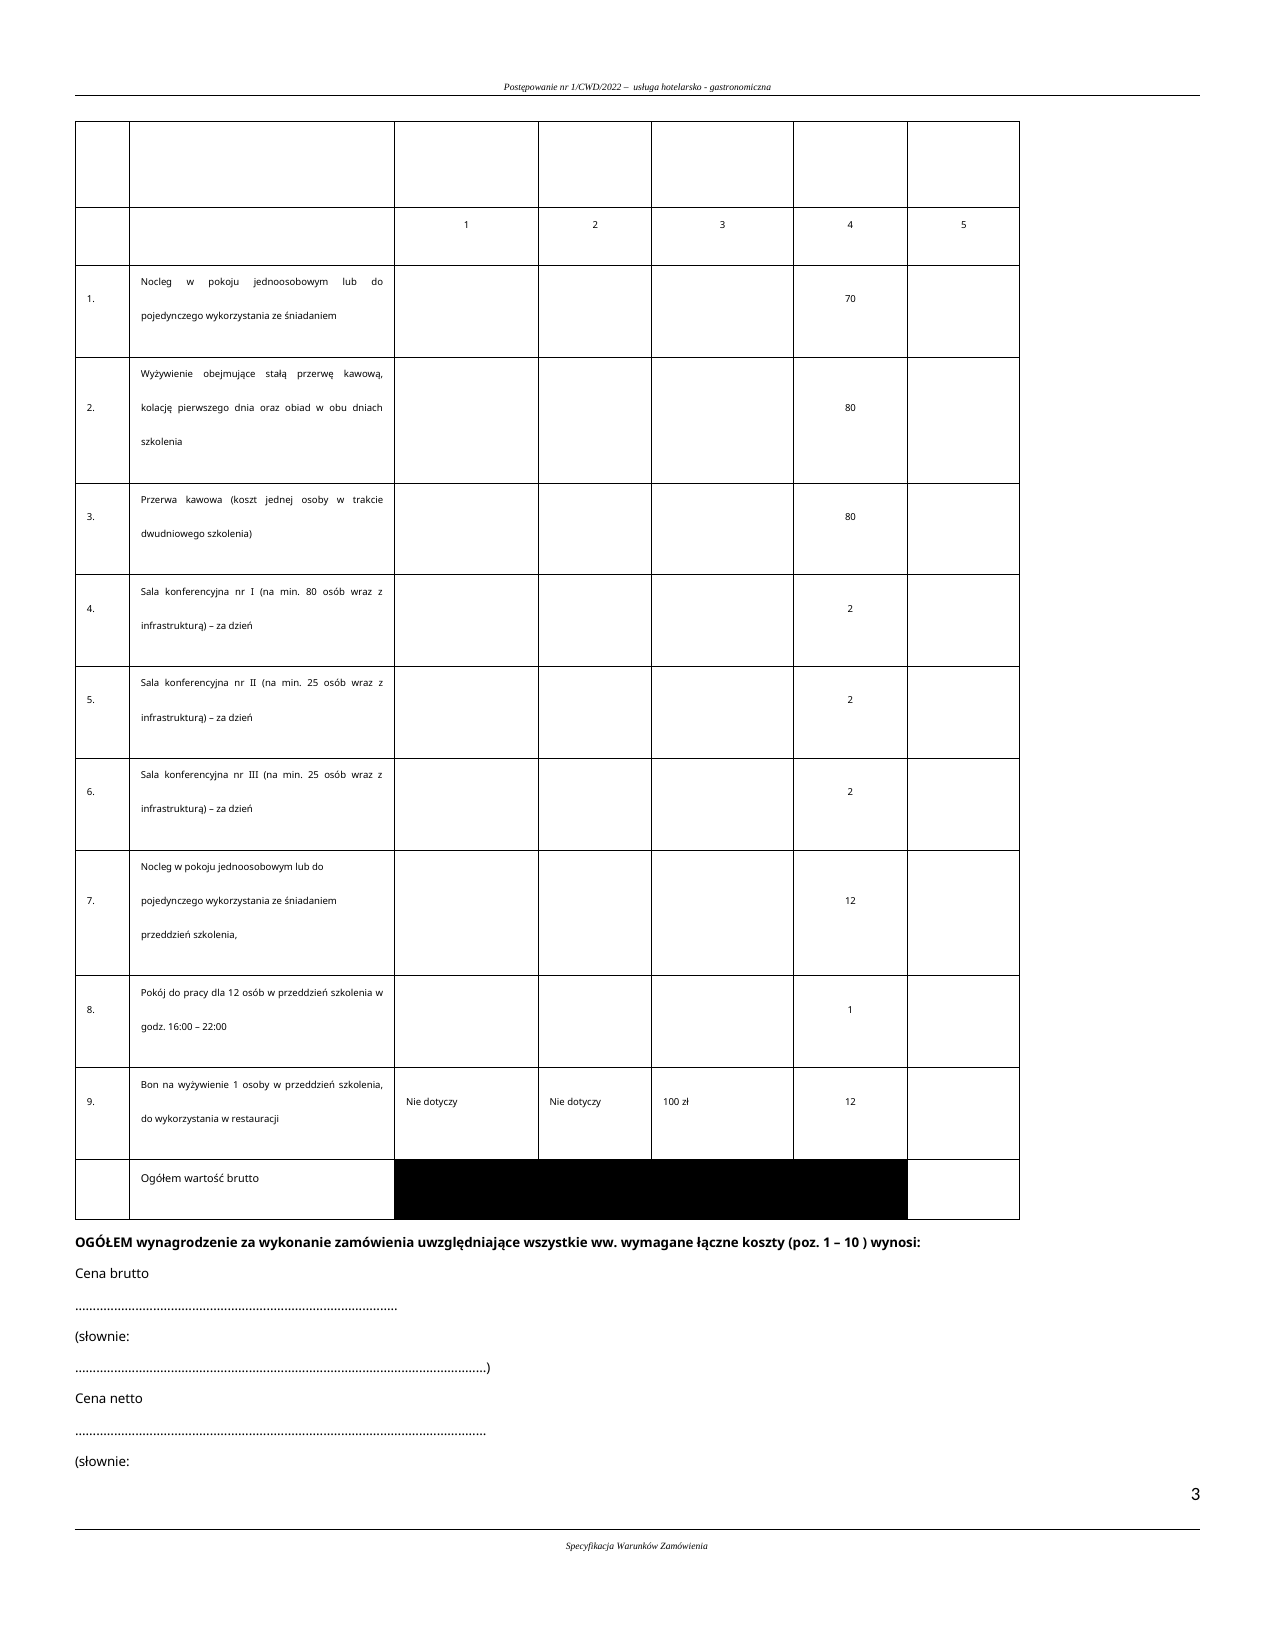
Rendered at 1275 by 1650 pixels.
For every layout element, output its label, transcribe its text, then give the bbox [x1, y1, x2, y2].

table_cell Sala konferencyjna nr I (na min. 80 osób wraz z infrastrukturą) – za dzień [130, 575, 394, 666]
table_cell [652, 358, 793, 482]
table_cell [539, 759, 651, 849]
table_cell [539, 266, 651, 357]
table_cell [652, 851, 793, 975]
table_cell 12 [794, 851, 907, 975]
table_cell 6. [76, 759, 129, 849]
table_cell [652, 484, 793, 574]
table_header Lp. [76, 122, 129, 207]
table_cell [652, 976, 793, 1067]
table_cell [76, 1160, 129, 1219]
table_cell 3. [76, 484, 129, 574]
table_cell 12 [794, 1068, 907, 1159]
table_cell 2. [76, 358, 129, 482]
table_cell [539, 1160, 651, 1219]
text (słownie: [75, 1314, 1200, 1345]
table_cell [130, 208, 394, 265]
table_cell [652, 759, 793, 849]
text Cena netto [75, 1377, 1200, 1408]
table_cell 100 zł [652, 1068, 793, 1159]
table_cell [908, 358, 1019, 482]
table_cell 80 [794, 484, 907, 574]
table_cell [652, 575, 793, 666]
table_cell Ogółem wartość brutto [130, 1160, 394, 1219]
table_cell Bon na wyżywienie 1 osoby w przeddzień szkolenia, do wykorzystania w restauracji [130, 1068, 394, 1159]
table_cell 3 [652, 208, 793, 265]
table_cell [395, 976, 538, 1067]
table_cell [539, 575, 651, 666]
table_cell [539, 976, 651, 1067]
table_cell [395, 358, 538, 482]
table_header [652, 122, 793, 207]
table_cell [395, 1160, 538, 1219]
table_cell 1. [76, 266, 129, 357]
table_cell [794, 1160, 907, 1219]
table_cell [908, 976, 1019, 1067]
table_cell 70 [794, 266, 907, 357]
table_cell [395, 575, 538, 666]
table_cell Pokój do pracy dla 12 osób w przeddzień szkolenia w godz. 16:00 – 22:00 [130, 976, 394, 1067]
table_cell 7. [76, 851, 129, 975]
text ........................................................................................... [75, 1283, 1200, 1314]
table_cell [652, 266, 793, 357]
table_cell 1 [794, 976, 907, 1067]
table_cell 1 [395, 208, 538, 265]
table_cell [539, 484, 651, 574]
table_cell 2 [539, 208, 651, 265]
table_cell Sala konferencyjna nr III (na min. 25 osób wraz z infrastrukturą) – za dzień [130, 759, 394, 849]
table_cell [908, 1160, 1019, 1219]
table_cell 2 [794, 759, 907, 849]
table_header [794, 122, 907, 207]
table_cell Nocleg w pokoju jednoosobowym lub do pojedynczego wykorzystania ze śniadaniem przeddzień szkolenia, [130, 851, 394, 975]
table_cell [908, 1068, 1019, 1159]
text .................................................................................................................... [75, 1408, 1200, 1439]
table_cell Nie dotyczy [395, 1068, 538, 1159]
table_cell [908, 484, 1019, 574]
table_cell 80 [794, 358, 907, 482]
table_cell 2 [794, 667, 907, 758]
table_cell [908, 266, 1019, 357]
table_cell [76, 208, 129, 265]
table_cell 5. [76, 667, 129, 758]
table_cell 4. [76, 575, 129, 666]
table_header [395, 122, 538, 207]
table_cell [908, 851, 1019, 975]
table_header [908, 122, 1019, 207]
table_cell [395, 266, 538, 357]
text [75, 1345, 1200, 1377]
table_header Usługa [130, 122, 394, 207]
table_cell 9. [76, 1068, 129, 1159]
text (słownie: [75, 1439, 1200, 1470]
table_cell [908, 667, 1019, 758]
table_cell [395, 851, 538, 975]
table_cell [652, 1160, 793, 1219]
table_cell 5 [908, 208, 1019, 265]
table_cell [908, 759, 1019, 849]
table_cell [395, 484, 538, 574]
text OGÓŁEM wynagrodzenie za wykonanie zamówienia uwzględniające wszystkie ww. wymagane łączne koszty (poz. 1 – 10 ) wynosi: [75, 1220, 1200, 1252]
table_cell Przerwa kawowa (koszt jednej osoby w trakcie dwudniowego szkolenia) [130, 484, 394, 574]
table_cell [395, 759, 538, 849]
table_cell [395, 667, 538, 758]
table_cell 8. [76, 976, 129, 1067]
table_cell 2 [794, 575, 907, 666]
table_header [539, 122, 651, 207]
table_cell 4 [794, 208, 907, 265]
table_cell Wyżywienie obejmujące stałą przerwę kawową, kolację pierwszego dnia oraz obiad w obu dniach szkolenia [130, 358, 394, 482]
table_cell [539, 358, 651, 482]
table_cell [908, 575, 1019, 666]
text Cena brutto [75, 1252, 1200, 1283]
table_cell [652, 667, 793, 758]
table_cell Sala konferencyjna nr II (na min. 25 osób wraz z infrastrukturą) – za dzień [130, 667, 394, 758]
table_cell Nie dotyczy [539, 1068, 651, 1159]
table_cell [539, 851, 651, 975]
table_cell Nocleg w pokoju jednoosobowym lub do pojedynczego wykorzystania ze śniadaniem [130, 266, 394, 357]
table_cell [539, 667, 651, 758]
